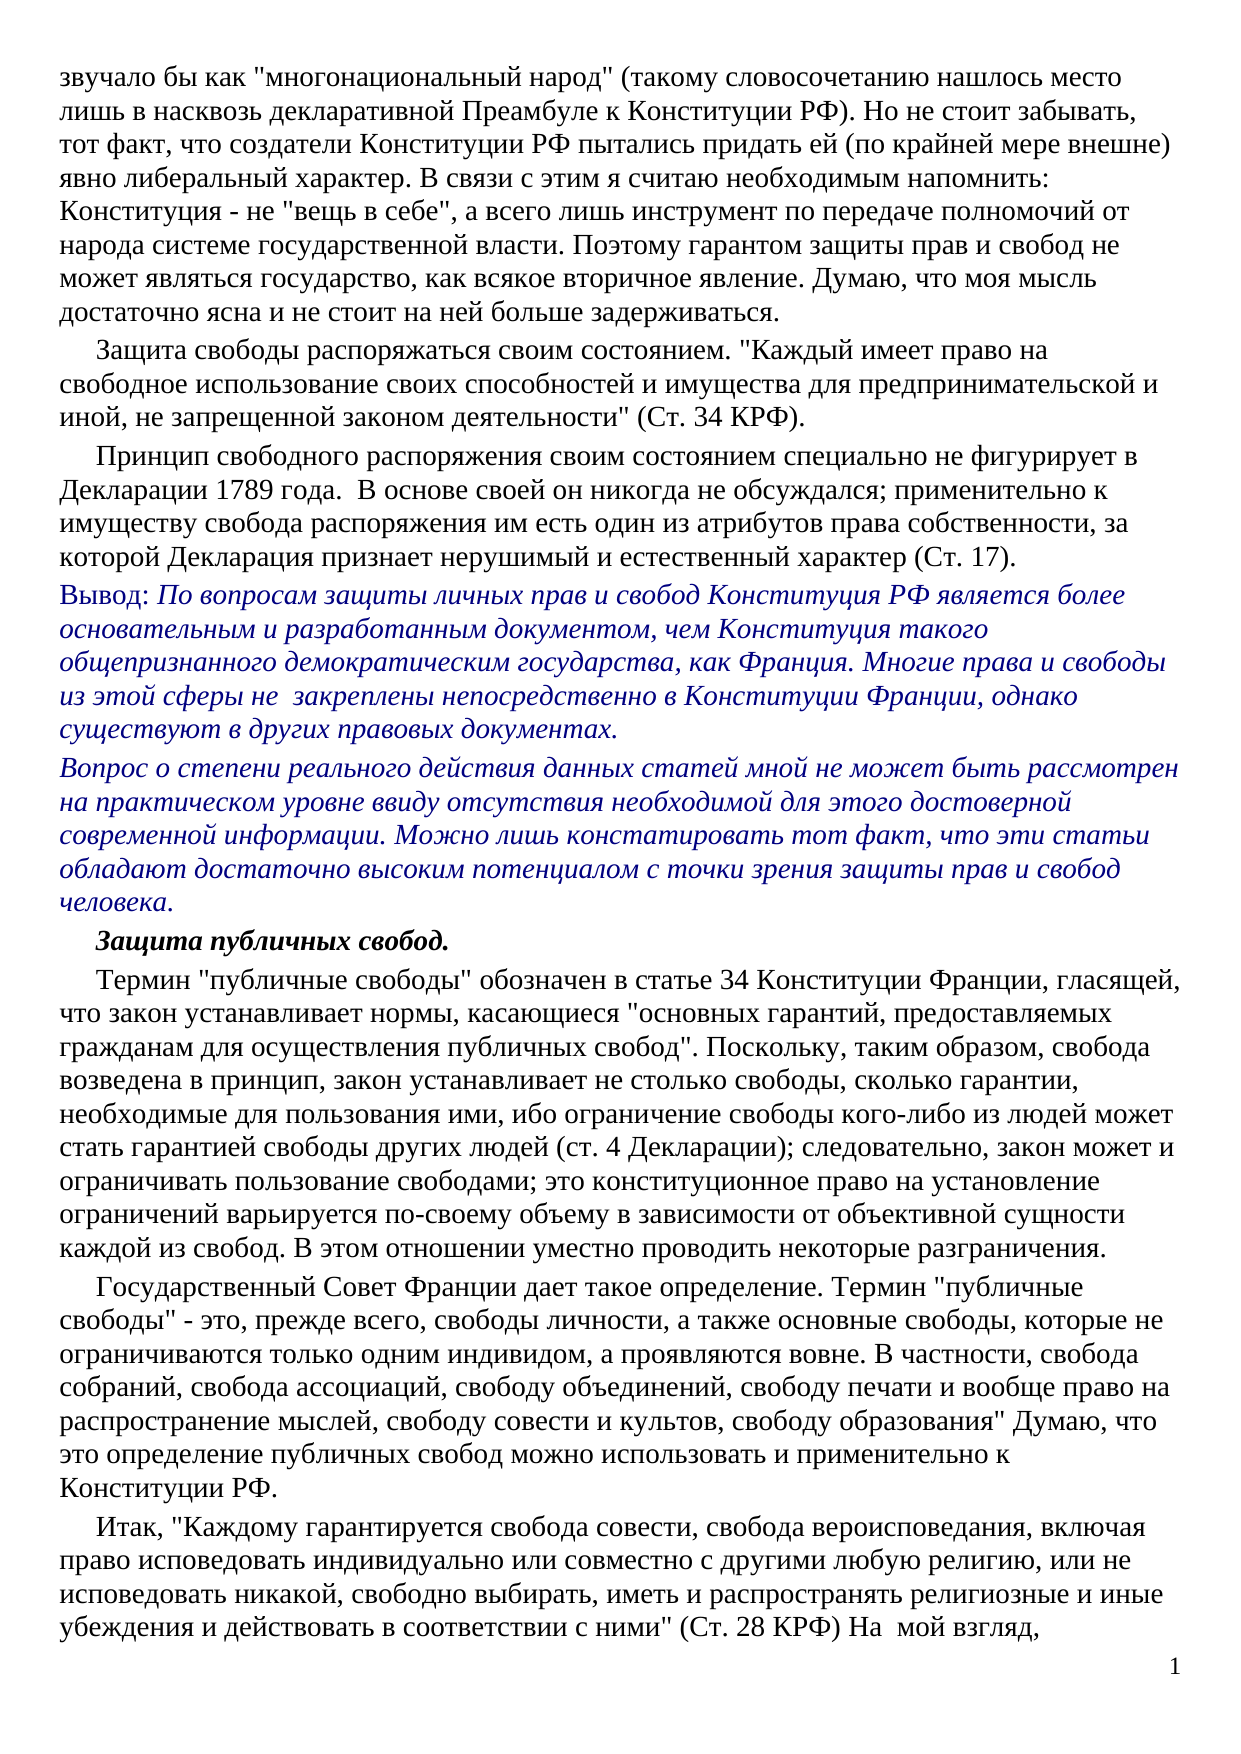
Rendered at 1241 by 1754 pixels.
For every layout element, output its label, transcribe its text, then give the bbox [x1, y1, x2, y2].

text Государственный Совет Франции дает такое определение. Термин "публичные свободы" - это, прежде всего, свободы личности, а также основные свободы, которые не ограничиваются только одним индивидом, а проявляются вовне. В частности, свобода собраний, свобода ассоциаций, свободу объединений, свободу печати и вообще право на распространение мыслей, свободу совести и культов, свободу образования" Думаю, что это определение публичных свобод можно использовать и применительно к Конституции РФ. [59, 1269, 1181, 1503]
text Вопрос о степени реального действия данных статей мной не может быть рассмотрен на практическом уровне ввиду отсутствия необходимой для этого достоверной современной информации. Можно лишь констатировать тот факт, что эти статьи обладают достаточно высоким потенциалом с точки зрения защиты прав и свобод человека. [59, 750, 1181, 918]
text Вывод: По вопросам защиты личных прав и свобод Конституция РФ является более основательным и разработанным документом, чем Конституция такого общепризнанного демократическим государства, как Франция. Многие права и свободы из этой сферы не закреплены непосредственно в Конституции Франции, однако существуют в других правовых документах. [59, 577, 1181, 745]
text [59, 59, 1181, 327]
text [59, 1509, 1181, 1643]
text Защита публичных свобод. [59, 923, 1181, 957]
text Термин "публичные свободы" обозначен в статье 34 Конституции Франции, гласящей, что закон устанавливает нормы, касающиеся "основных гарантий, предоставляемых гражданам для осуществления публичных свобод". Поскольку, таким образом, свобода возведена в принцип, закон устанавливает не столько свободы, сколько гарантии, необходимые для пользования ими, ибо ограничение свободы кого-либо из людей может стать гарантией свободы других людей (ст. 4 Декларации); следовательно, закон может и ограничивать пользование свободами; это конституционное право на установление ограничений варьируется по-своему объему в зависимости от объективной сущности каждой из свобод. В этом отношении уместно проводить некоторые разграничения. [59, 962, 1181, 1264]
text Принцип свободного распоряжения своим состоянием специально не фигурирует в Декларации 1789 года. В основе своей он никогда не обсуждался; применительно к имуществу свобода распоряжения им есть один из атрибутов права собственности, за которой Декларация признает нерушимый и естественный характер (Ст. 17). [59, 438, 1181, 572]
text Защита свободы распоряжаться своим состоянием. "Каждый имеет право на свободное использование своих способностей и имущества для предпринимательской и иной, не запрещенной законом деятельности" (Ст. 34 КРФ). [59, 332, 1181, 433]
